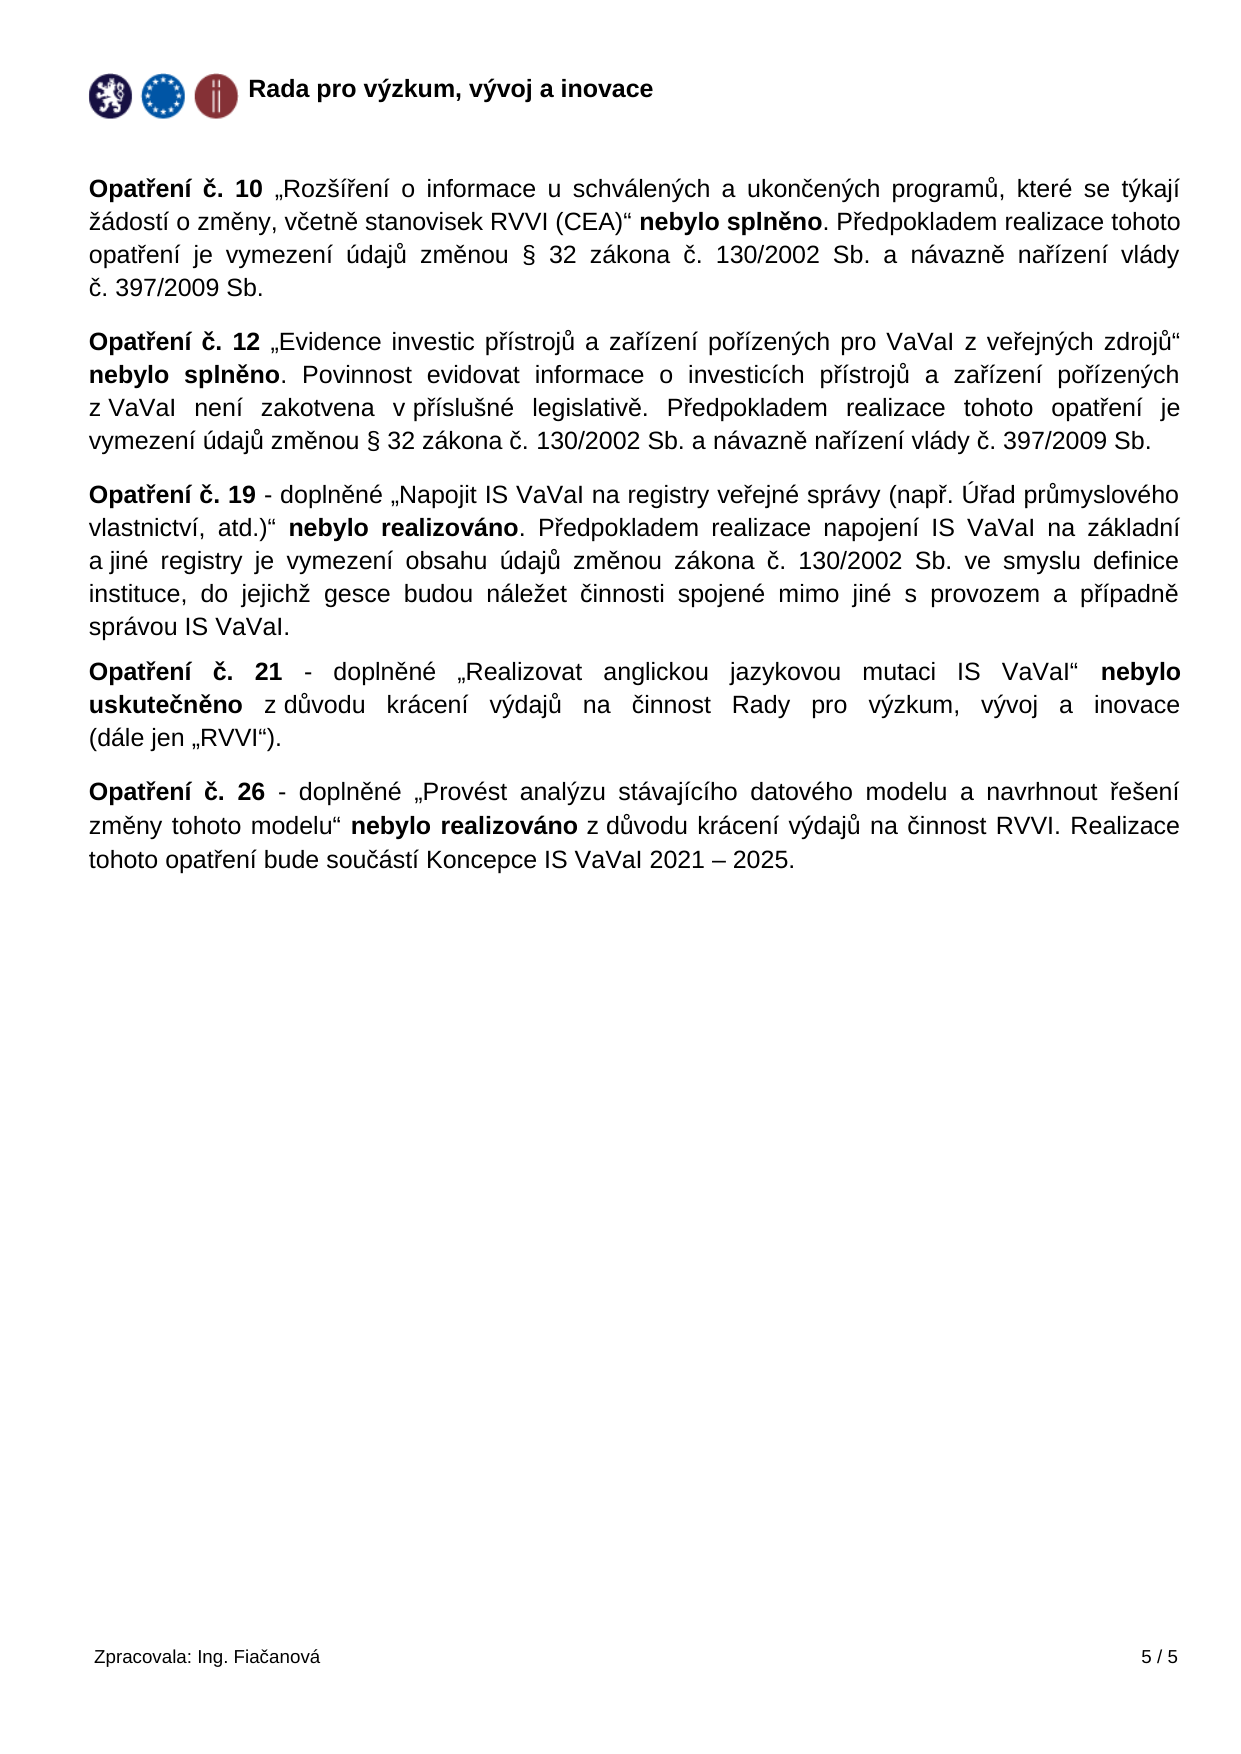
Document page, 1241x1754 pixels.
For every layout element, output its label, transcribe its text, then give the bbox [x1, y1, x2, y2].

text Opatření č. 19 - doplněné „Napojit IS VaVaI na registry veřejné správy (např. Úřad průmyslového vlastnictví, atd.)“ nebylo realizováno. Předpokladem realizace napojení IS VaVaI na základní a jiné registry je vymezení obsahu údajů změnou zákona č. 130/2002 Sb. ve smyslu definice instituce, do jejichž gesce budou náležet činnosti spojené mimo jiné s provozem a případně správou IS VaVaI. [89, 480, 1181, 641]
text Opatření č. 26 - doplněné „Provést analýzu stávajícího datového modelu a navrhnout řešení změny tohoto modelu“ nebylo realizováno z důvodu krácení výdajů na činnost RVVI. Realizace tohoto opatření bude součástí Koncepce IS VaVaI 2021 – 2025. [89, 777, 1181, 874]
text Opatření č. 12 „Evidence investic přístrojů a zařízení pořízených pro VaVaI z veřejných zdrojů“ nebylo splněno. Povinnost evidovat informace o investicích přístrojů a zařízení pořízených z VaVaI není zakotvena v příslušné legislativě. Předpokladem realizace tohoto opatření je vymezení údajů změnou § 32 zákona č. 130/2002 Sb. a návazně nařízení vlády č. 397/2009 Sb. [89, 327, 1181, 455]
picture [88, 73, 239, 120]
text Opatření č. 10 „Rozšíření o informace u schválených a ukončených programů, které se týkají žádostí o změny, včetně stanovisek RVVI (CEA)“ nebylo splněno. Předpokladem realizace tohoto opatření je vymezení údajů změnou § 32 zákona č. 130/2002 Sb. a návazně nařízení vlády č. 397/2009 Sb. [89, 174, 1181, 302]
text Opatření č. 21 - doplněné „Realizovat anglickou jazykovou mutaci IS VaVaI“ nebylo uskutečněno z důvodu krácení výdajů na činnost Rady pro výzkum, vývoj a inovace (dále jen „RVVI“). [89, 657, 1181, 752]
